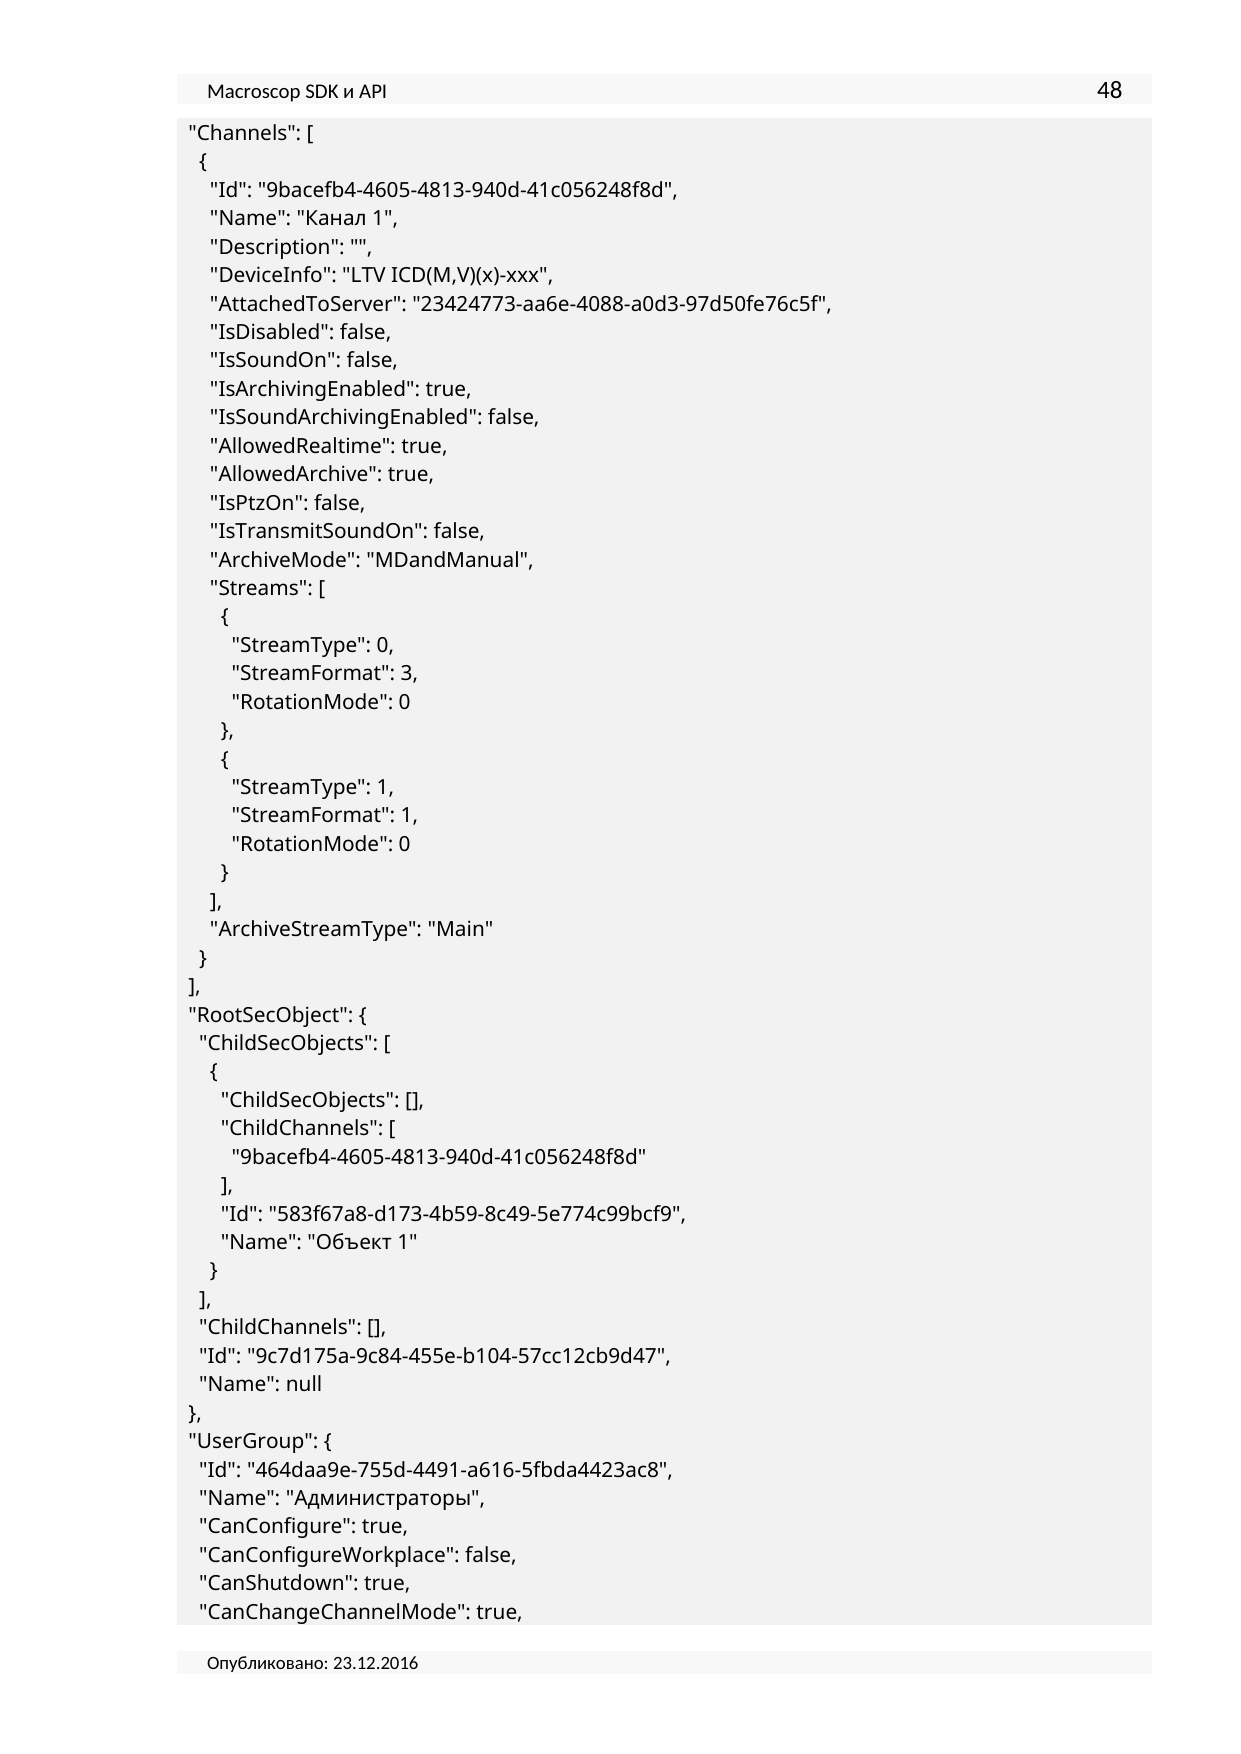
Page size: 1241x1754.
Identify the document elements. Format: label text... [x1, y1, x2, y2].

text "IsPtzOn": false, [177, 488, 1152, 516]
text "AttachedToServer": "23424773-aa6e-4088-a0d3-97d50fe76c5f", [177, 289, 1152, 317]
text "IsArchivingEnabled": true, [177, 374, 1152, 402]
text "IsSoundArchivingEnabled": false, [177, 402, 1152, 431]
text "Streams": [ [177, 573, 1152, 602]
text "Id": "583f67a8-d173-4b59-8c49-5e774c99bcf9", [177, 1199, 1152, 1227]
text ], [177, 1284, 1152, 1312]
text ], [177, 886, 1152, 914]
text ], [177, 1170, 1152, 1199]
text { [177, 602, 1152, 630]
text "Name": "Канал 1", [177, 203, 1152, 232]
text "ChildSecObjects": [], [177, 1085, 1152, 1113]
text { [177, 147, 1152, 175]
text "ChildChannels": [], [177, 1312, 1152, 1341]
text "CanChangeChannelMode": true, [177, 1597, 1152, 1625]
text "IsTransmitSoundOn": false, [177, 516, 1152, 545]
text "StreamFormat": 3, [177, 658, 1152, 687]
text "ChildSecObjects": [ [177, 1028, 1152, 1057]
text "IsDisabled": false, [177, 317, 1152, 346]
text "CanConfigure": true, [177, 1512, 1152, 1540]
text ], [177, 971, 1152, 1000]
text "CanShutdown": true, [177, 1568, 1152, 1597]
text "RotationMode": 0 [177, 829, 1152, 857]
text "ChildChannels": [ [177, 1113, 1152, 1142]
text "StreamFormat": 1, [177, 801, 1152, 829]
text "IsSoundOn": false, [177, 346, 1152, 374]
text } [177, 857, 1152, 886]
text "Id": "464daa9e-755d-4491-a616-5fbda4423ac8", [177, 1455, 1152, 1483]
text }, [177, 715, 1152, 744]
text "ArchiveMode": "MDandManual", [177, 545, 1152, 573]
text "AllowedArchive": true, [177, 459, 1152, 488]
text "Name": "Администраторы", [177, 1483, 1152, 1512]
text "StreamType": 1, [177, 772, 1152, 801]
text "9bacefb4-4605-4813-940d-41c056248f8d" [177, 1142, 1152, 1170]
text "Id": "9bacefb4-4605-4813-940d-41c056248f8d", [177, 175, 1152, 203]
text "Name": null [177, 1369, 1152, 1398]
text { [177, 744, 1152, 772]
text "Id": "9c7d175a-9c84-455e-b104-57cc12cb9d47", [177, 1341, 1152, 1369]
text "Description": "", [177, 232, 1152, 260]
text "StreamType": 0, [177, 630, 1152, 658]
text } [177, 943, 1152, 971]
text "Name": "Объект 1" [177, 1227, 1152, 1256]
text "Channels": [ [177, 118, 1152, 147]
text "DeviceInfo": "LTV ICD(M,V)(x)-xxx", [177, 260, 1152, 289]
text "RootSecObject": { [177, 1000, 1152, 1028]
text { [177, 1057, 1152, 1085]
text } [177, 1256, 1152, 1284]
text "ArchiveStreamType": "Main" [177, 914, 1152, 943]
text }, [177, 1398, 1152, 1426]
text "AllowedRealtime": true, [177, 431, 1152, 459]
text "CanConfigureWorkplace": false, [177, 1540, 1152, 1568]
text "UserGroup": { [177, 1426, 1152, 1455]
text "RotationMode": 0 [177, 687, 1152, 715]
